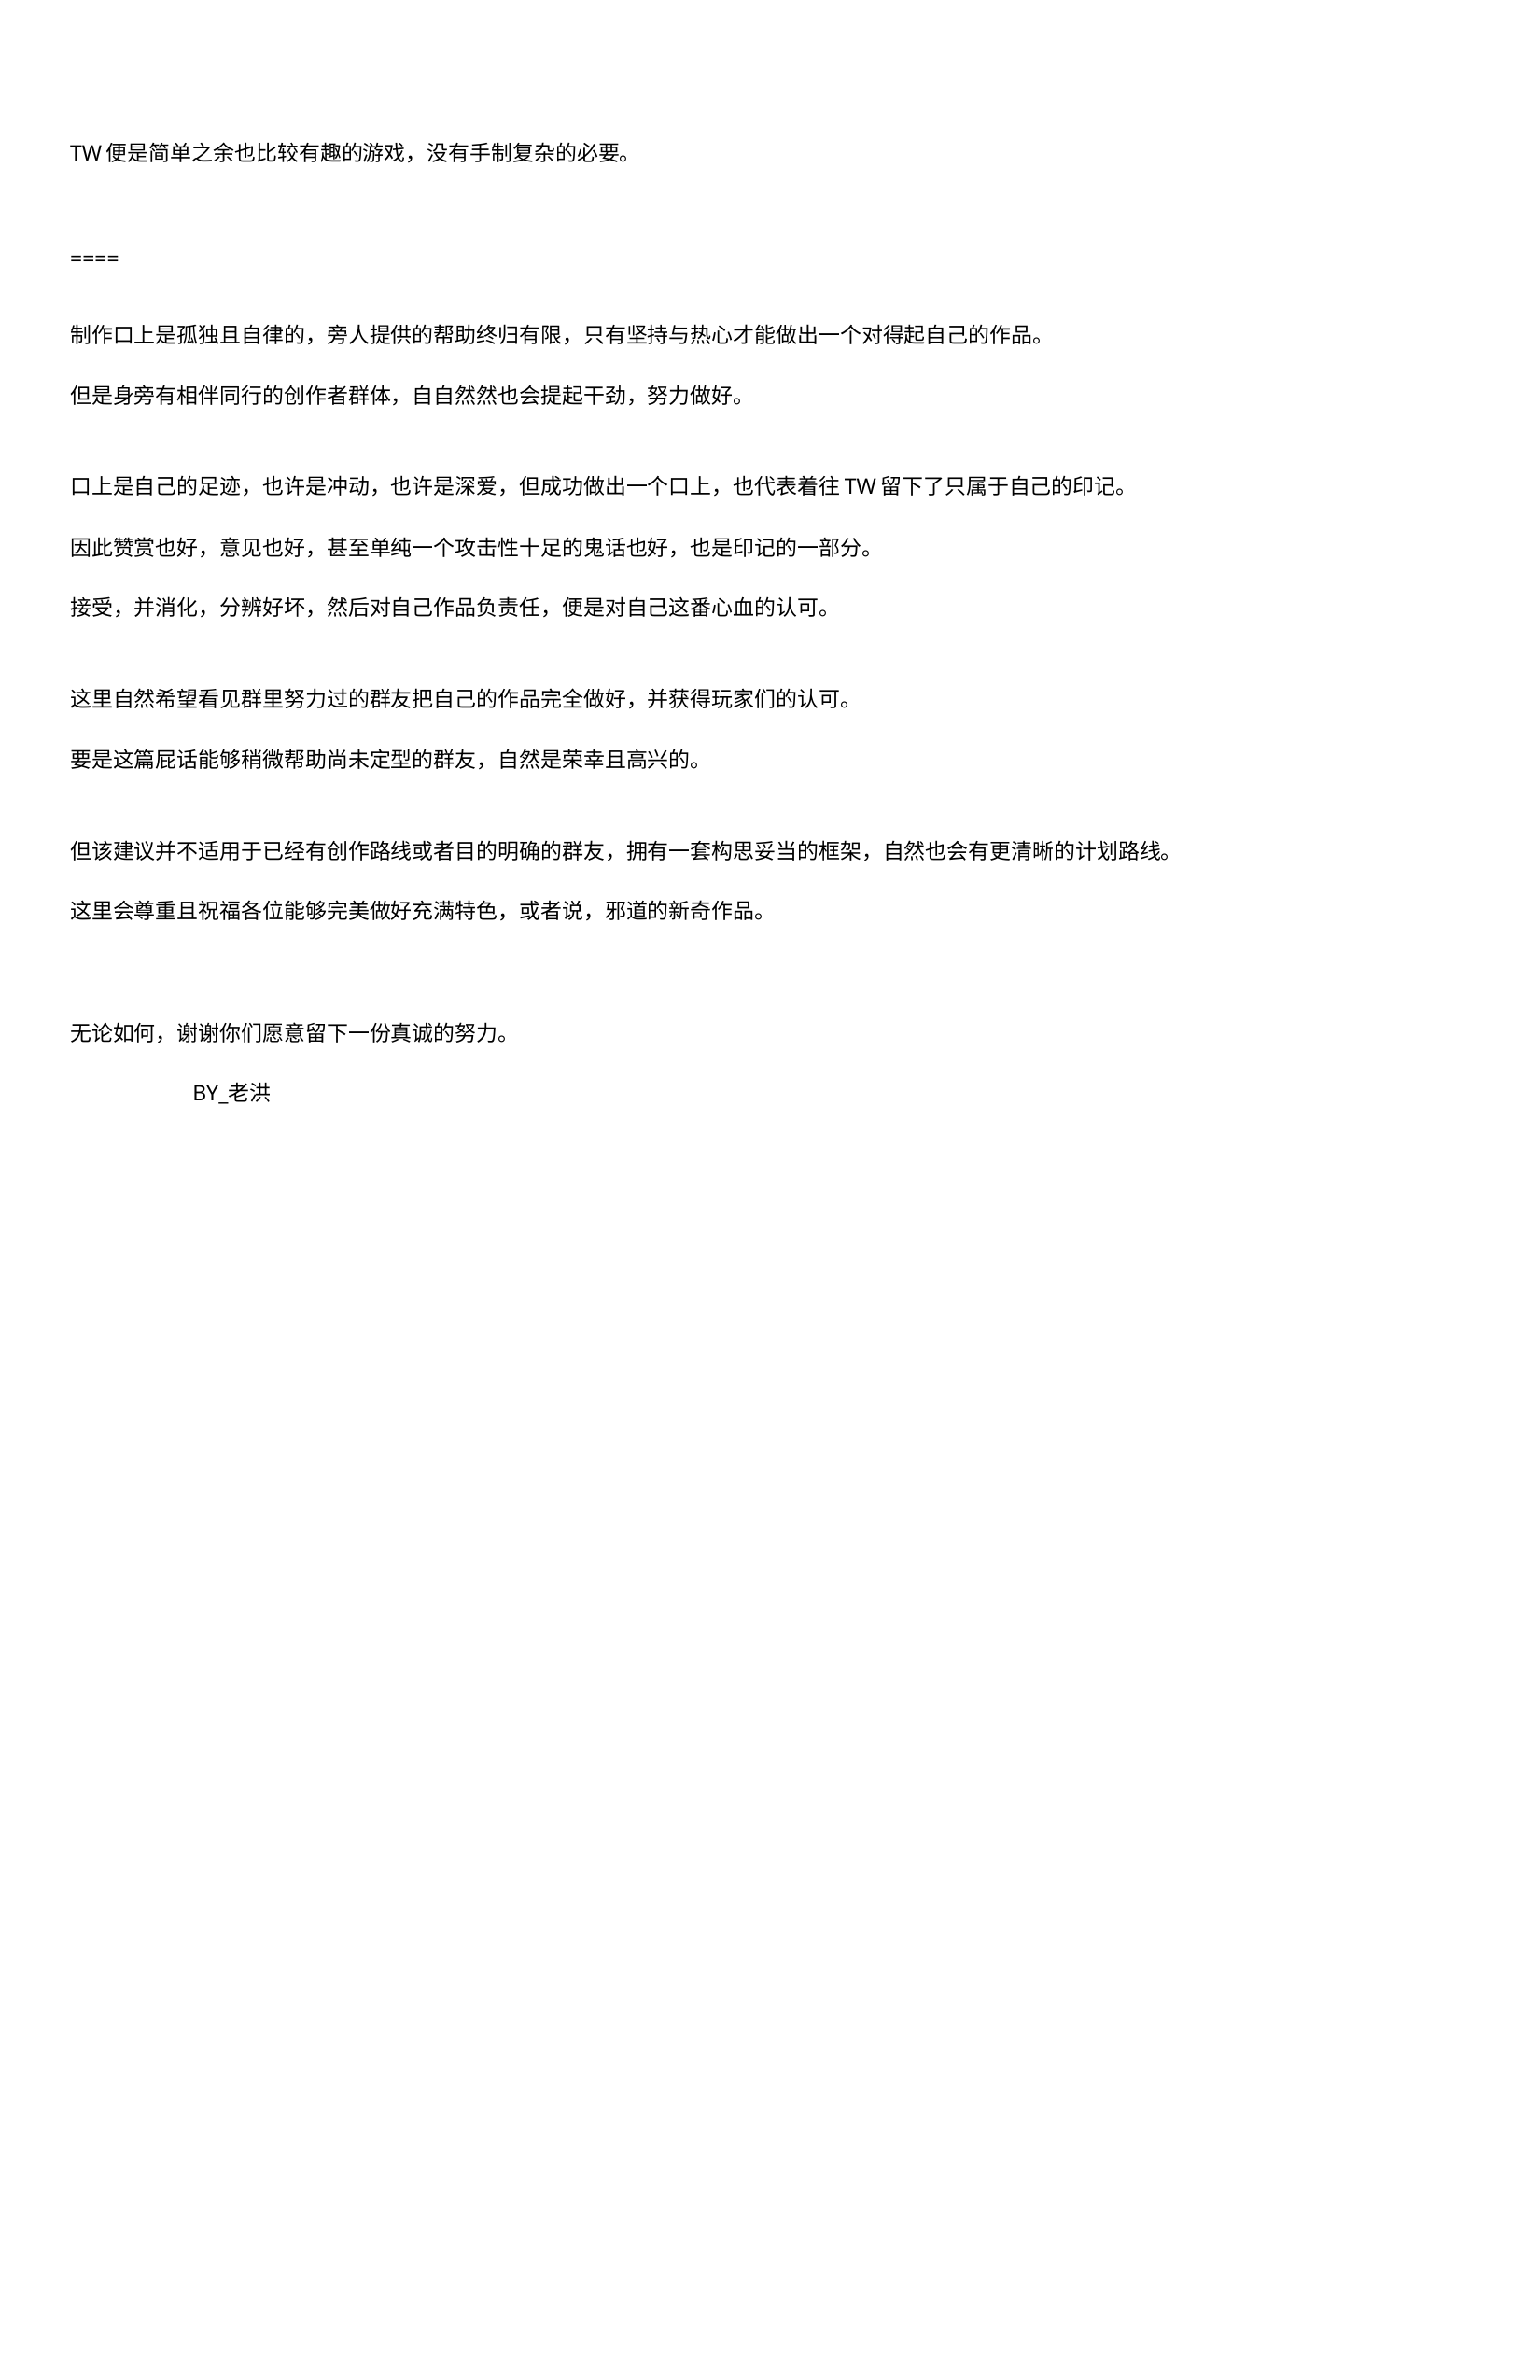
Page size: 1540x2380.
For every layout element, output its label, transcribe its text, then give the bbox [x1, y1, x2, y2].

text 因此赞赏也好，意见也好，甚至单纯一个攻击性十足的鬼话也好，也是印记的一部分。 [70, 516, 1470, 577]
text 无论如何，谢谢你们愿意留下一份真诚的努力。 [70, 1001, 1470, 1062]
text BY_老洪 [70, 1062, 1470, 1123]
text TW便是简单之余也比较有趣的游戏，没有手制复杂的必要。 [70, 121, 1470, 182]
text 要是这篇屁话能够稍微帮助尚未定型的群友，自然是荣幸且高兴的。 [70, 728, 1470, 789]
text ==== [70, 243, 1470, 273]
text 这里自然希望看见群里努力过的群友把自己的作品完全做好，并获得玩家们的认可。 [70, 667, 1470, 728]
text 制作口上是孤独且自律的，旁人提供的帮助终归有限，只有坚持与热心才能做出一个对得起自己的作品。 [70, 303, 1470, 364]
text 口上是自己的足迹，也许是冲动，也许是深爱，但成功做出一个口上，也代表着往TW留下了只属于自己的印记。 [70, 455, 1470, 516]
text 但该建议并不适用于已经有创作路线或者目的明确的群友，拥有一套构思妥当的框架，自然也会有更清晰的计划路线。 [70, 819, 1470, 880]
text 但是身旁有相伴同行的创作者群体，自自然然也会提起干劲，努力做好。 [70, 364, 1470, 425]
text 接受，并消化，分辨好坏，然后对自己作品负责任，便是对自己这番心血的认可。 [70, 577, 1470, 637]
text 这里会尊重且祝福各位能够完美做好充满特色，或者说，邪道的新奇作品。 [70, 880, 1470, 941]
